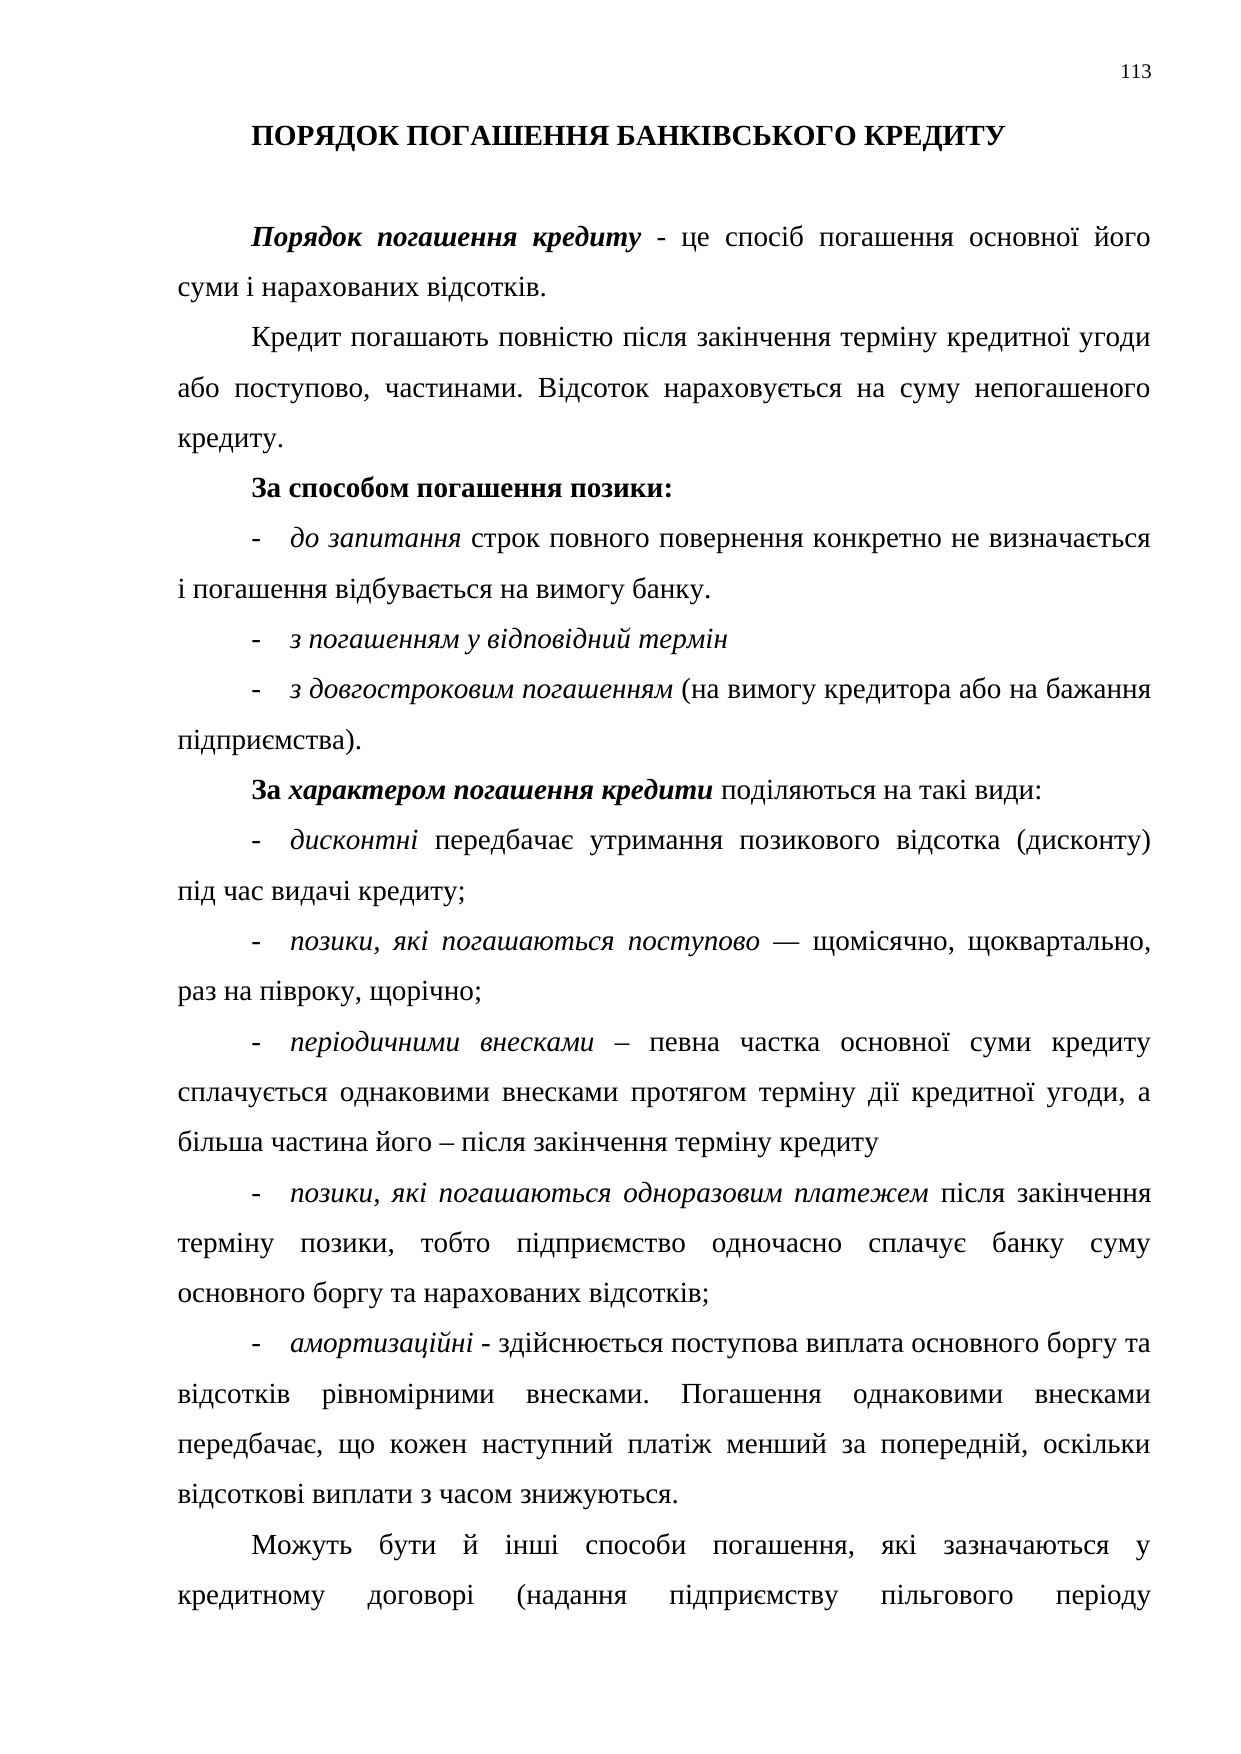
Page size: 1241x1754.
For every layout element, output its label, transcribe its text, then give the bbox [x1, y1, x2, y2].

text ПОРЯДОК ПОГАШЕННЯ БАНКІВСЬКОГО КРЕДИТУ [177, 118, 1152, 152]
list до запитання строк повного повернення конкретно не визначається і погашення відбувається на вимогу банку. [177, 521, 1152, 604]
list з погашенням у відповідний термін [177, 621, 1152, 655]
text За характером погашення кредити поділяються на такі види: [177, 772, 1152, 806]
list періодичними внесками – певна частка основної суми кредиту сплачується однаковими внесками протягом терміну дії кредитної угоди, а більша частина його – після закінчення терміну кредиту [177, 1024, 1152, 1158]
list позики, які погашаються одноразовим платежем після закінчення терміну позики, тобто підприємство одночасно сплачує банку суму основного боргу та нарахованих відсотків; [177, 1175, 1152, 1309]
list дисконтні передбачає утримання позикового відсотка (дисконту) під час видачі кредиту; [177, 822, 1152, 906]
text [177, 1527, 1152, 1611]
list амортизаційні - здійснюється поступова виплата основного боргу та відсотків рівномірними внесками. Погашення однаковими внесками передбачає, що кожен наступний платіж менший за попередній, оскільки відсоткові виплати з часом знижуються. [177, 1326, 1152, 1510]
text Порядок погашення кредиту - це спосіб погашення основної його суми і нарахованих відсотків. [177, 219, 1152, 303]
text Кредит погашають повністю після закінчення терміну кредитної угоди або поступово, частинами. Відсоток нараховується на суму непогашеного кредиту. [177, 319, 1152, 453]
text За способом погашення позики: [177, 470, 1152, 504]
list з довгостроковим погашенням (на вимогу кредитора або на бажання підприємства). [177, 672, 1152, 755]
list позики, які погашаються поступово — щомісячно, щоквартально, раз на півроку, щорічно; [177, 923, 1152, 1007]
